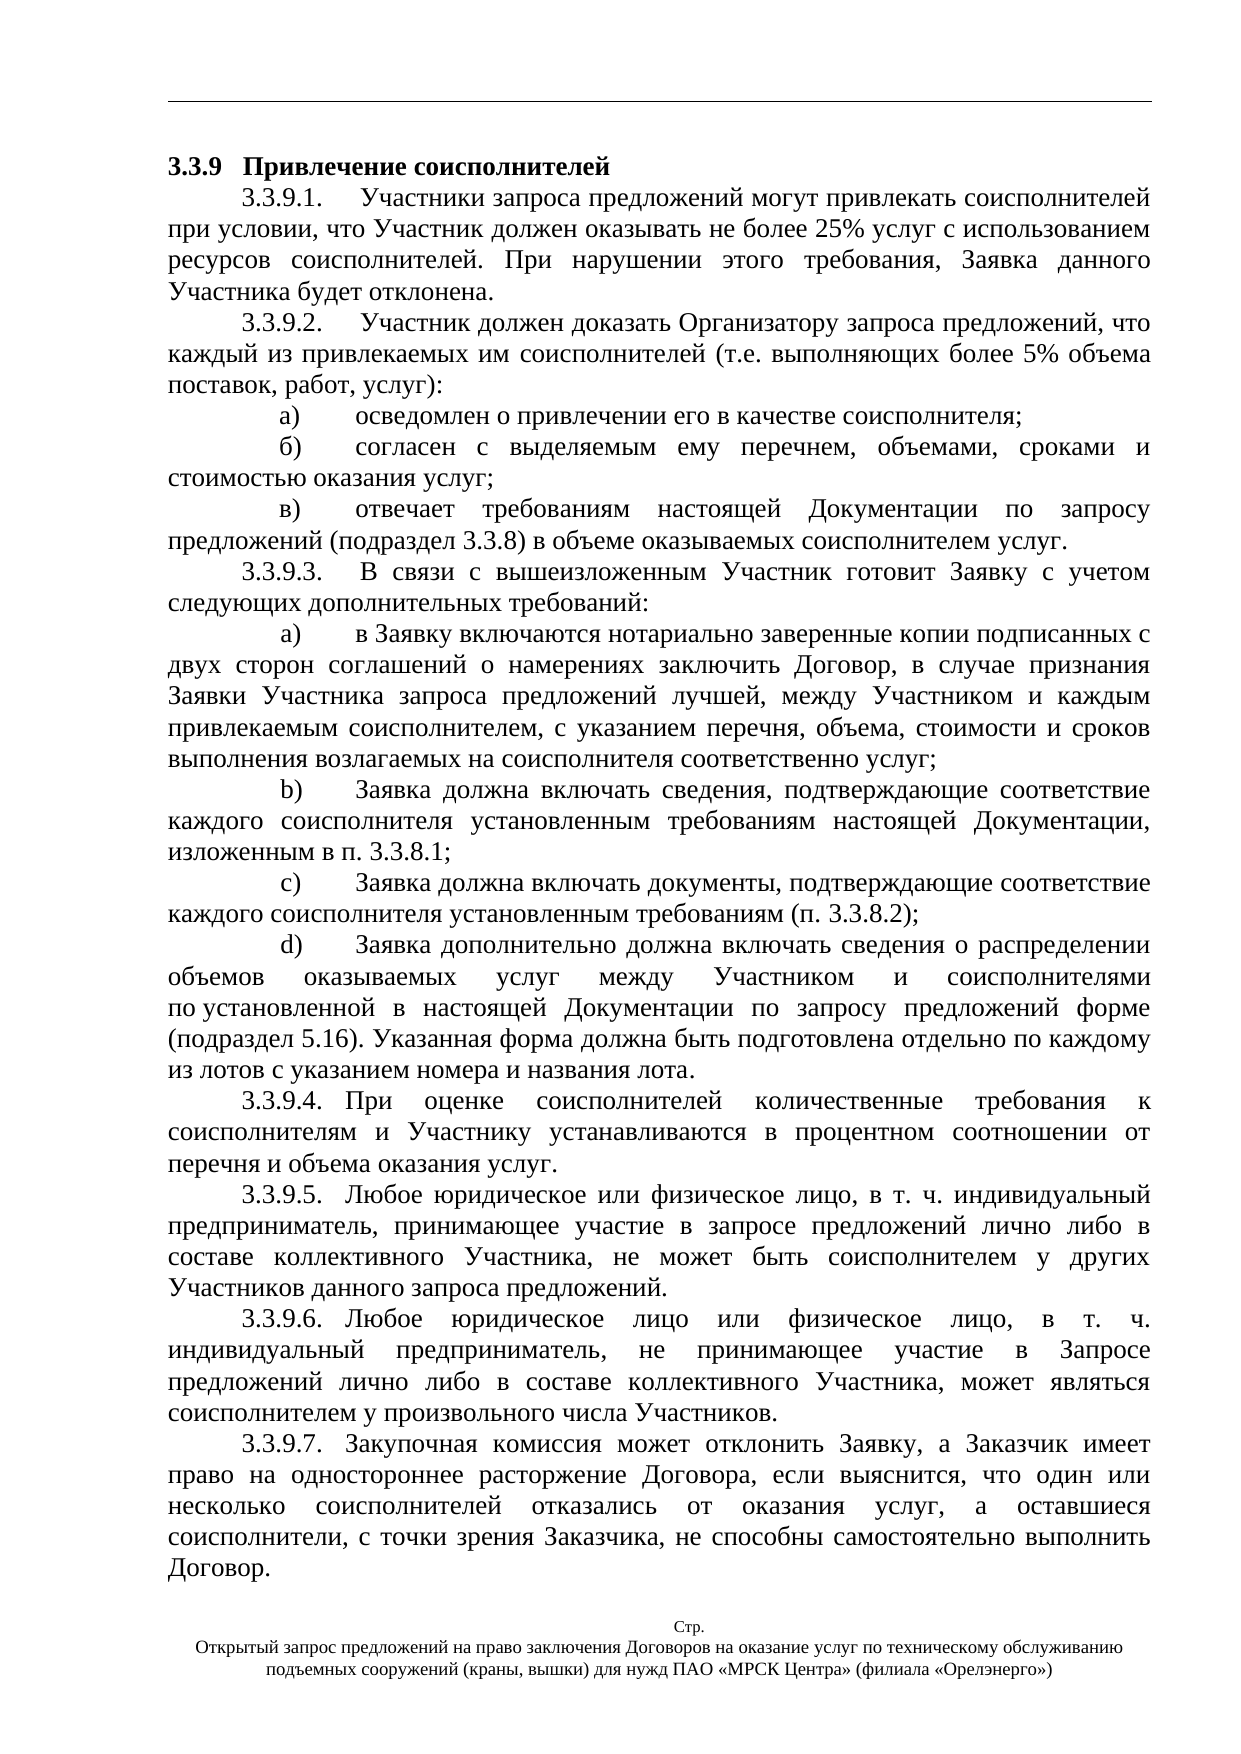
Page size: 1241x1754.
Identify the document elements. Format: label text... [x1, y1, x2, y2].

list Заявка дополнительно должна включать сведения о распределении объемов оказываемых услуг между Участником и соисполнителями по установленной в настоящей Документации по запросу предложений форме (подраздел 5.16). Указанная форма должна быть подготовлена отдельно по каждому из лотов с указанием номера и названия лота. [168, 929, 1152, 1084]
list Заявка должна включать сведения, подтверждающие соответствие каждого соисполнителя установленным требованиям настоящей Документации, изложенным в п. 3.3.8.1; [168, 773, 1152, 866]
list осведомлен о привлечении его в качестве соисполнителя; [168, 399, 1152, 430]
list Участник должен доказать Организатору запроса предложений, что каждый из привлекаемых им соисполнителей (т.е. выполняющих более 5% объема поставок, работ, услуг): [168, 306, 1152, 399]
list Участники запроса предложений могут привлекать соисполнителей при условии, что Участник должен оказывать не более 25% услуг c использованием ресурсов соисполнителей. При нарушении этого требования, Заявка данного Участника будет отклонена. [168, 181, 1152, 306]
list Любое юридическое лицо или физическое лицо, в т. ч. индивидуальный предприниматель, не принимающее участие в Запросе предложений лично либо в составе коллективного Участника, может являться соисполнителем у произвольного числа Участников. [168, 1302, 1152, 1427]
list В связи с вышеизложенным Участник готовит Заявку с учетом следующих дополнительных требований: [168, 555, 1152, 617]
list Заявка должна включать документы, подтверждающие соответствие каждого соисполнителя установленным требованиям (п. 3.3.8.2); [168, 866, 1152, 929]
list Закупочная комиссия может отклонить Заявку, а Заказчик имеет право на одностороннее расторжение Договора, если выяснится, что один или несколько соисполнителей отказались от оказания услуг, а оставшиеся соисполнители, с точки зрения Заказчика, не способны самостоятельно выполнить Договор. [168, 1427, 1152, 1583]
list в Заявку включаются нотариально заверенные копии подписанных с двух сторон соглашений о намерениях заключить Договор, в случае признания Заявки Участника запроса предложений лучшей, между Участником и каждым привлекаемым соисполнителем, с указанием перечня, объема, стоимости и сроков выполнения возлагаемых на соисполнителя соответственно услуг; [168, 617, 1152, 773]
list согласен с выделяемым ему перечнем, объемами, сроками и стоимостью оказания услуг; [168, 430, 1152, 493]
list Любое юридическое или физическое лицо, в т. ч. индивидуальный предприниматель, принимающее участие в запросе предложений лично либо в составе коллективного Участника, не может быть соисполнителем у других Участников данного запроса предложений. [168, 1178, 1152, 1302]
list При оценке соисполнителей количественные требования к соисполнителям и Участнику устанавливаются в процентном соотношении от перечня и объема оказания услуг. [168, 1084, 1152, 1178]
subtitle Привлечение соисполнителей [168, 150, 1152, 181]
list отвечает требованиям настоящей Документации по запросу предложений (подраздел 3.3.8) в объеме оказываемых соисполнителем услуг. [168, 493, 1152, 555]
